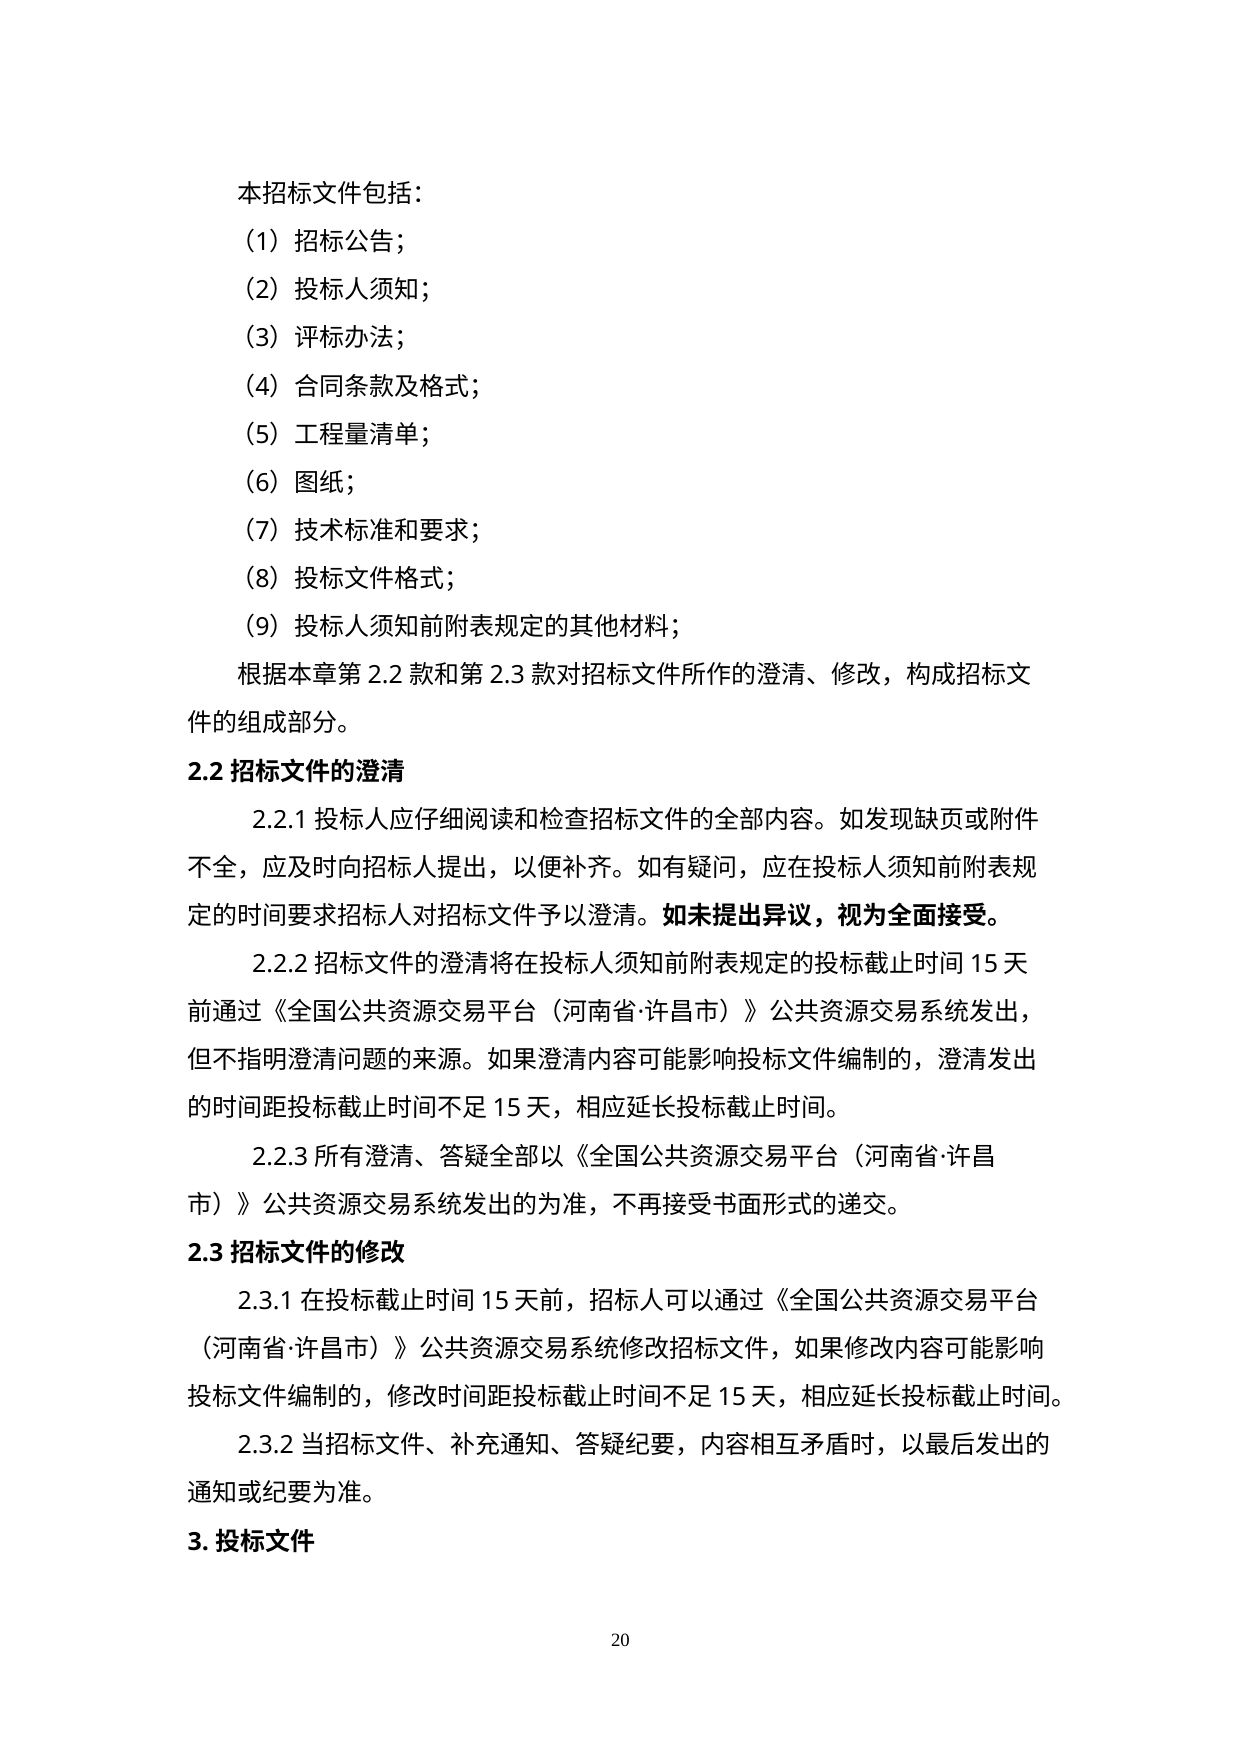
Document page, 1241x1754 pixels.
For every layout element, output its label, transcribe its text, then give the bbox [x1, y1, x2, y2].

text 2.3.1 在投标截止时间15天前，招标人可以通过《全国公共资源交易平台（河南省·许昌市）》公共资源交易系统修改招标文件，如果修改内容可能影响投标文件编制的，修改时间距投标截止时间不足15天，相应延长投标截止时间。 [187, 1274, 1053, 1419]
text （8）投标文件格式； [187, 553, 1053, 601]
text 根据本章第2.2 款和第2.3 款对招标文件所作的澄清、修改，构成招标文件的组成部分。 [187, 649, 1053, 745]
text 本招标文件包括： [187, 168, 1053, 216]
text （2）投标人须知； [187, 264, 1053, 312]
text 2.3 招标文件的修改 [187, 1226, 1053, 1274]
text （7）技术标准和要求； [187, 504, 1053, 553]
text （6）图纸； [187, 456, 1053, 504]
text 2.2.2 招标文件的澄清将在投标人须知前附表规定的投标截止时间15天前通过《全国公共资源交易平台（河南省·许昌市）》公共资源交易系统发出，但不指明澄清问题的来源。如果澄清内容可能影响投标文件编制的，澄清发出的时间距投标截止时间不足15天，相应延长投标截止时间。 [187, 938, 1053, 1130]
text （9）投标人须知前附表规定的其他材料； [187, 601, 1053, 649]
text （4）合同条款及格式； [187, 360, 1053, 408]
text 3. 投标文件 [187, 1515, 1053, 1563]
text 2.2 招标文件的澄清 [187, 745, 1053, 793]
text 2.3.2 当招标文件、补充通知、答疑纪要，内容相互矛盾时，以最后发出的通知或纪要为准。 [187, 1419, 1053, 1515]
text 2.2.3 所有澄清、答疑全部以《全国公共资源交易平台（河南省·许昌市）》公共资源交易系统发出的为准，不再接受书面形式的递交。 [187, 1130, 1053, 1226]
text （1）招标公告； [187, 216, 1053, 264]
text （5）工程量清单； [187, 408, 1053, 456]
text （3）评标办法； [187, 312, 1053, 360]
text 2.2.1 投标人应仔细阅读和检查招标文件的全部内容。如发现缺页或附件不全，应及时向招标人提出，以便补齐。如有疑问，应在投标人须知前附表规定的时间要求招标人对招标文件予以澄清。如未提出异议，视为全面接受。 [187, 793, 1053, 938]
